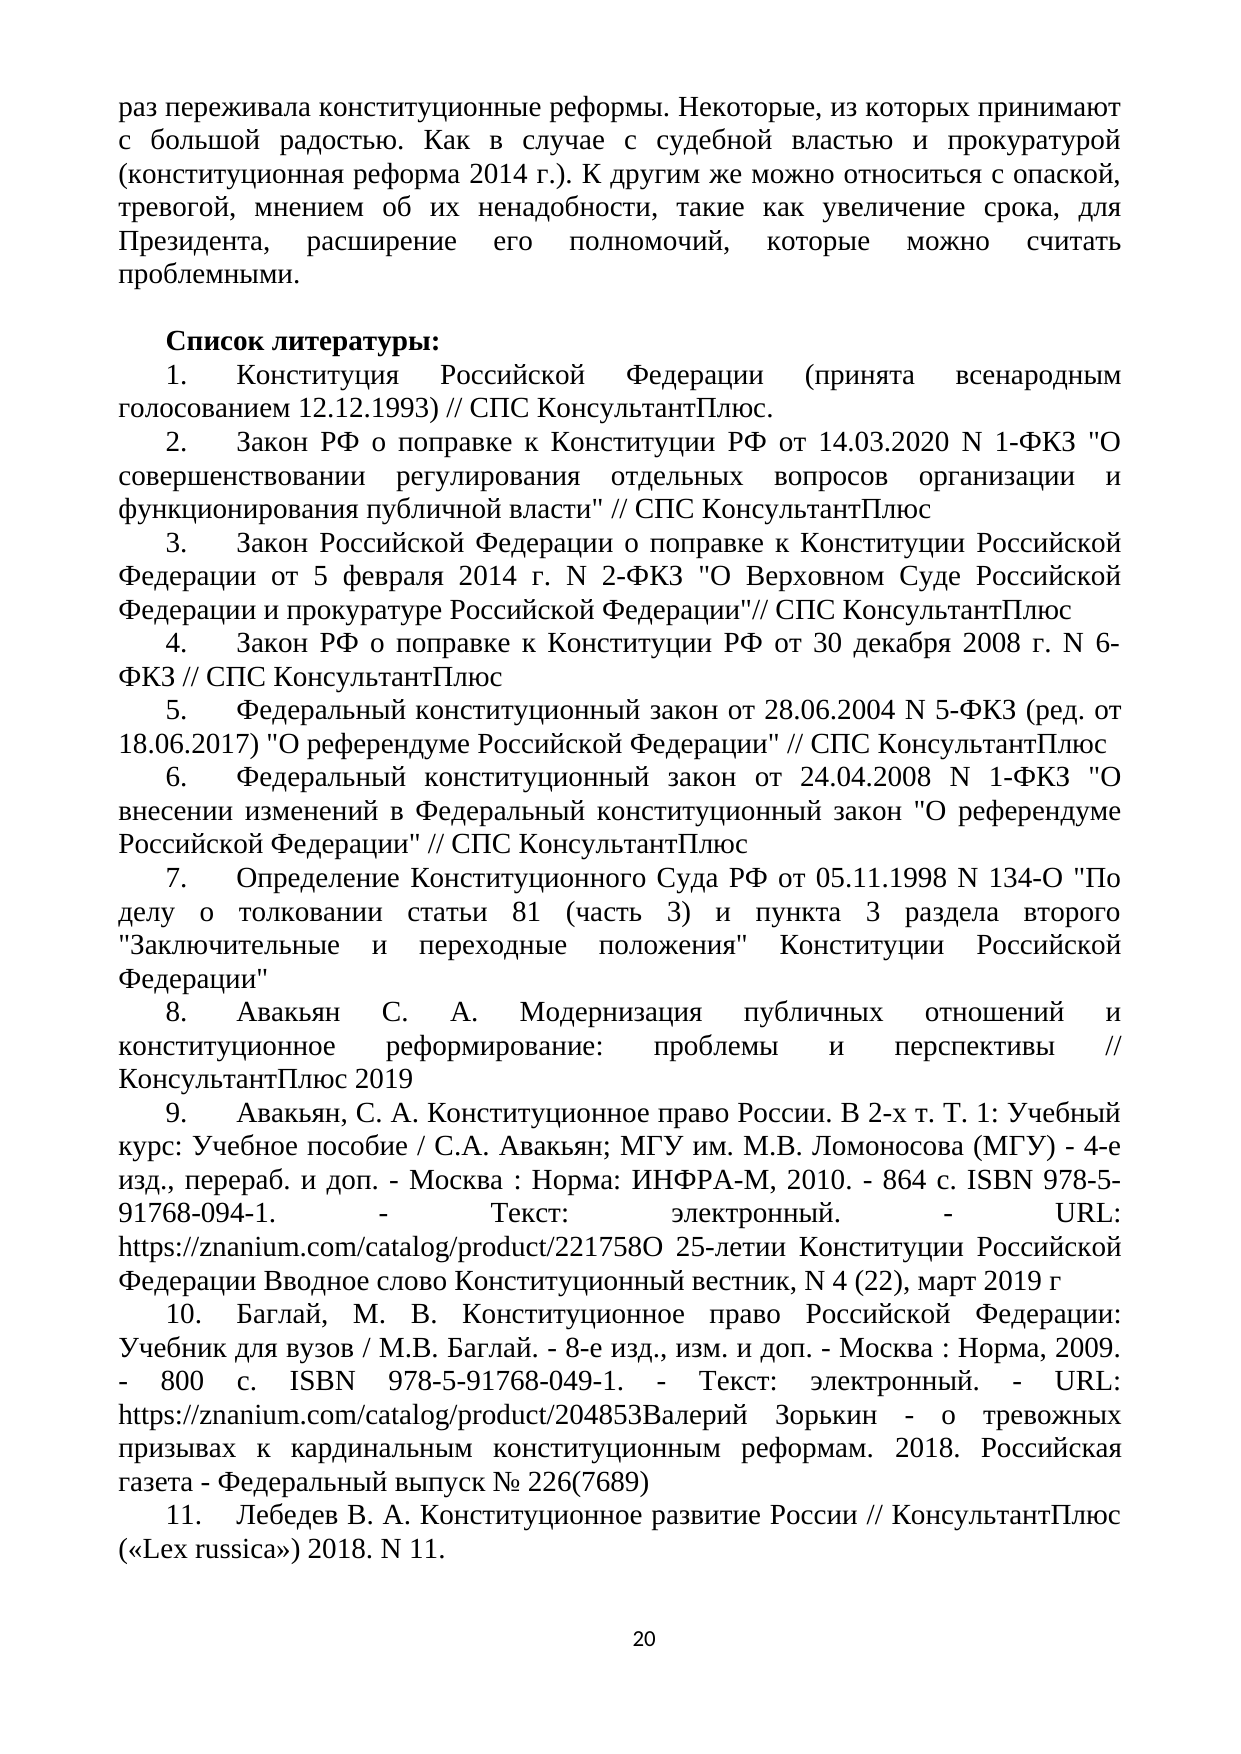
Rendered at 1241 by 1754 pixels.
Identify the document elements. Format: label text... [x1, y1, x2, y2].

list Федеральный конституционный закон от 24.04.2008 N 1-ФКЗ "О внесении изменений в Федеральный конституционный закон "О референдуме Российской Федерации" // СПС КонсультантПлюс [118, 759, 1122, 860]
list Конституция Российской Федерации (принята всенародным голосованием 12.12.1993) // СПС КонсультантПлюс. [118, 357, 1122, 424]
list Авакьян, С. А. Конституционное право России. В 2-х т. Т. 1: Учебный курс: Учебное пособие / С.А. Авакьян; МГУ им. М.В. Ломоносова (МГУ) - 4-e изд., перераб. и доп. - Москва : Норма: ИНФРА-М, 2010. - 864 с. ISBN 978-5-91768-094-1. - Текст: электронный. - URL: https://znanium.com/catalog/product/221758О 25-летии Конституции Российской Федерации Вводное слово Конституционный вестник, N 4 (22), март 2019 г [118, 1095, 1122, 1296]
list Закон Российской Федерации о поправке к Конституции Российской Федерации от 5 февраля 2014 г. N 2-ФКЗ "О Верховном Суде Российской Федерации и прокуратуре Российской Федерации"// СПС КонсультантПлюс [118, 525, 1122, 625]
text Список литературы: [118, 323, 1122, 357]
list Авакьян С. А. Модернизация публичных отношений и конституционное реформирование: проблемы и перспективы // КонсультантПлюс 2019 [118, 994, 1122, 1095]
list Баглай, М. В. Конституционное право Российской Федерации: Учебник для вузов / М.В. Баглай. - 8-e изд., изм. и доп. - Москва : Норма, 2009. - 800 с. ISBN 978-5-91768-049-1. - Текст: электронный. - URL: https://znanium.com/catalog/product/204853Валерий Зорькин - о тревожных призывах к кардинальным конституционным реформам. 2018. Российская газета - Федеральный выпуск № 226(7689) [118, 1296, 1122, 1497]
list Федеральный конституционный закон от 28.06.2004 N 5-ФКЗ (ред. от 18.06.2017) "О референдуме Российской Федерации" // СПС КонсультантПлюс [118, 692, 1122, 759]
list Определение Конституционного Суда РФ от 05.11.1998 N 134-О "По делу о толковании статьи 81 (часть 3) и пункта 3 раздела второго "Заключительные и переходные положения" Конституции Российской Федерации" [118, 860, 1122, 994]
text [118, 89, 1122, 290]
list Закон РФ о поправке к Конституции РФ от 14.03.2020 N 1-ФКЗ "О совершенствовании регулирования отдельных вопросов организации и функционирования публичной власти" // СПС КонсультантПлюс [118, 424, 1122, 525]
list Лебедев В. А. Конституционное развитие России // КонсультантПлюс («Lex russica») 2018. N 11. [118, 1497, 1122, 1564]
list Закон РФ о поправке к Конституции РФ от 30 декабря 2008 г. N 6-ФКЗ // СПС КонсультантПлюс [118, 625, 1122, 692]
